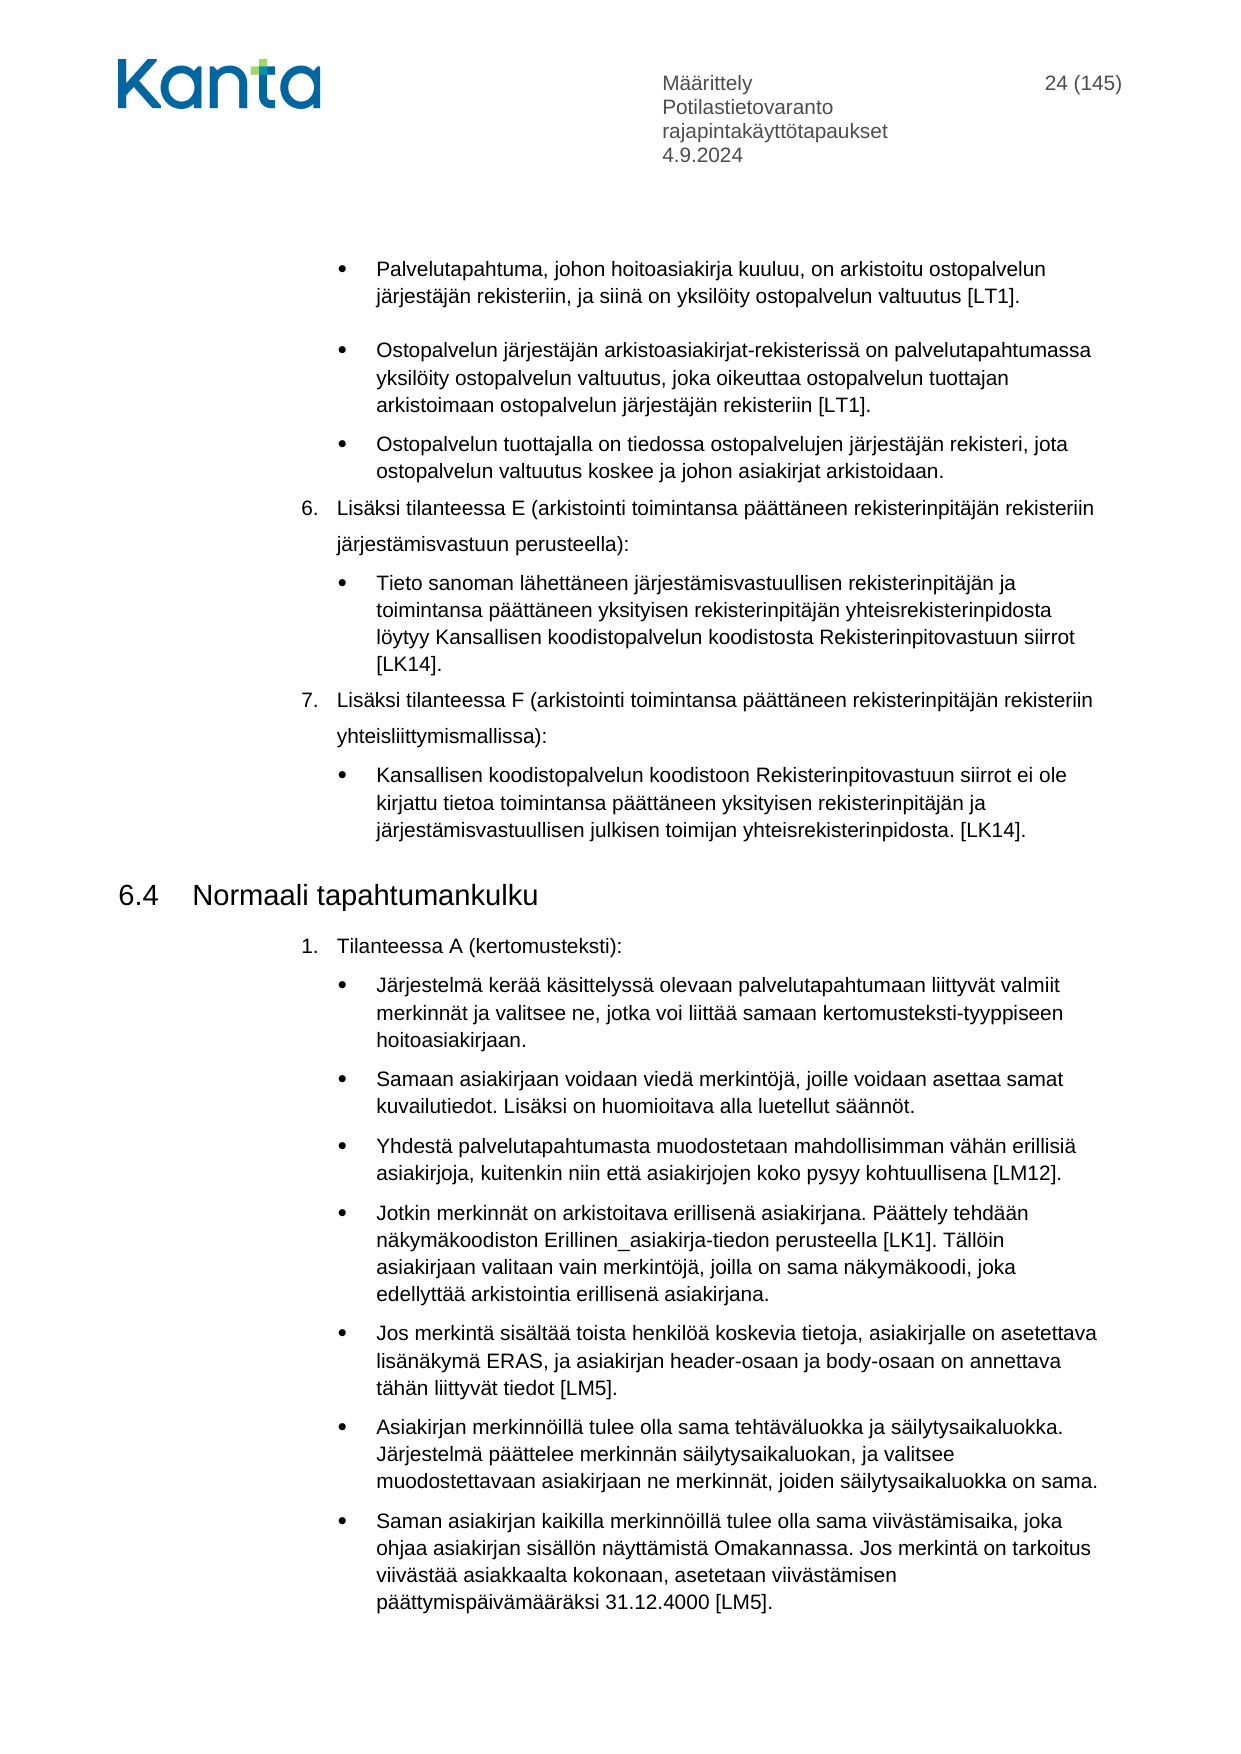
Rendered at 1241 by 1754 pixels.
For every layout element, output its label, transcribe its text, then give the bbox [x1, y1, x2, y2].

list Yhdestä palvelutapahtumasta muodostetaan mahdollisimman vähän erillisiä asiakirjoja, kuitenkin niin että asiakirjojen koko pysyy kohtuullisena [LM12]. [339, 1131, 1107, 1185]
subtitle Normaali tapahtumankulku [118, 878, 1107, 911]
list Asiakirjan merkinnöillä tulee olla sama tehtäväluokka ja säilytysaikaluokka. Järjestelmä päättelee merkinnän säilytysaikaluokan, ja valitsee muodostettavaan asiakirjaan ne merkinnät, joiden säilytysaikaluokka on sama. [339, 1412, 1107, 1493]
list Jos merkintä sisältää toista henkilöä koskevia tietoja, asiakirjalle on asetettava lisänäkymä ERAS, ja asiakirjan header-osaan ja body-osaan on annettava tähän liittyvät tiedot [LM5]. [339, 1318, 1107, 1399]
list Järjestelmä kerää käsittelyssä olevaan palvelutapahtumaan liittyvät valmiit merkinnät ja valitsee ne, jotka voi liittää samaan kertomusteksti-tyyppiseen hoitoasiakirjaan. [339, 970, 1107, 1052]
list Samaan asiakirjaan voidaan viedä merkintöjä, joille voidaan asettaa samat kuvailutiedot. Lisäksi on huomioitava alla luetellut säännöt. [339, 1064, 1107, 1118]
list Palvelutapahtuma, johon hoitoasiakirja kuuluu, on arkistoitu ostopalvelun järjestäjän rekisteriin, ja siinä on yksilöity ostopalvelun valtuutus [LT1]. [339, 254, 1107, 308]
picture [118, 59, 321, 109]
list Jotkin merkinnät on arkistoitava erillisenä asiakirjana. Päättely tehdään näkymäkoodiston Erillinen_asiakirja-tiedon perusteella [LK1]. Tällöin asiakirjaan valitaan vain merkintöjä, joilla on sama näkymäkoodi, joka edellyttää arkistointia erillisenä asiakirjana. [339, 1197, 1107, 1306]
list Tilanteessa A (kertomusteksti): [301, 934, 1107, 958]
list Saman asiakirjan kaikilla merkinnöillä tulee olla sama viivästämisaika, joka ohjaa asiakirjan sisällön näyttämistä Omakannassa. Jos merkintä on tarkoitus viivästää asiakkaalta kokonaan, asetetaan viivästämisen päättymispäivämääräksi 31.12.4000 [LM5]. [339, 1506, 1107, 1614]
list Lisäksi tilanteessa E (arkistointi toimintansa päättäneen rekisterinpitäjän rekisteriin järjestämisvastuun perusteella): [301, 496, 1107, 556]
list Ostopalvelun tuottajalla on tiedossa ostopalvelujen järjestäjän rekisteri, jota ostopalvelun valtuutus koskee ja johon asiakirjat arkistoidaan. [339, 429, 1107, 483]
list Ostopalvelun järjestäjän arkistoasiakirjat-rekisterissä on palvelutapahtumassa yksilöity ostopalvelun valtuutus, joka oikeuttaa ostopalvelun tuottajan arkistoimaan ostopalvelun järjestäjän rekisteriin [LT1]. [339, 335, 1107, 416]
list Kansallisen koodistopalvelun koodistoon Rekisterinpitovastuun siirrot ei ole kirjattu tietoa toimintansa päättäneen yksityisen rekisterinpitäjän ja järjestämisvastuullisen julkisen toimijan yhteisrekisterinpidosta. [LK14]. [339, 760, 1107, 841]
list Lisäksi tilanteessa F (arkistointi toimintansa päättäneen rekisterinpitäjän rekisteriin yhteisliittymismallissa): [301, 688, 1107, 748]
list Tieto sanoman lähettäneen järjestämisvastuullisen rekisterinpitäjän ja toimintansa päättäneen yksityisen rekisterinpitäjän yhteisrekisterinpidosta löytyy Kansallisen koodistopalvelun koodistosta Rekisterinpitovastuun siirrot [LK14]. [339, 567, 1107, 676]
